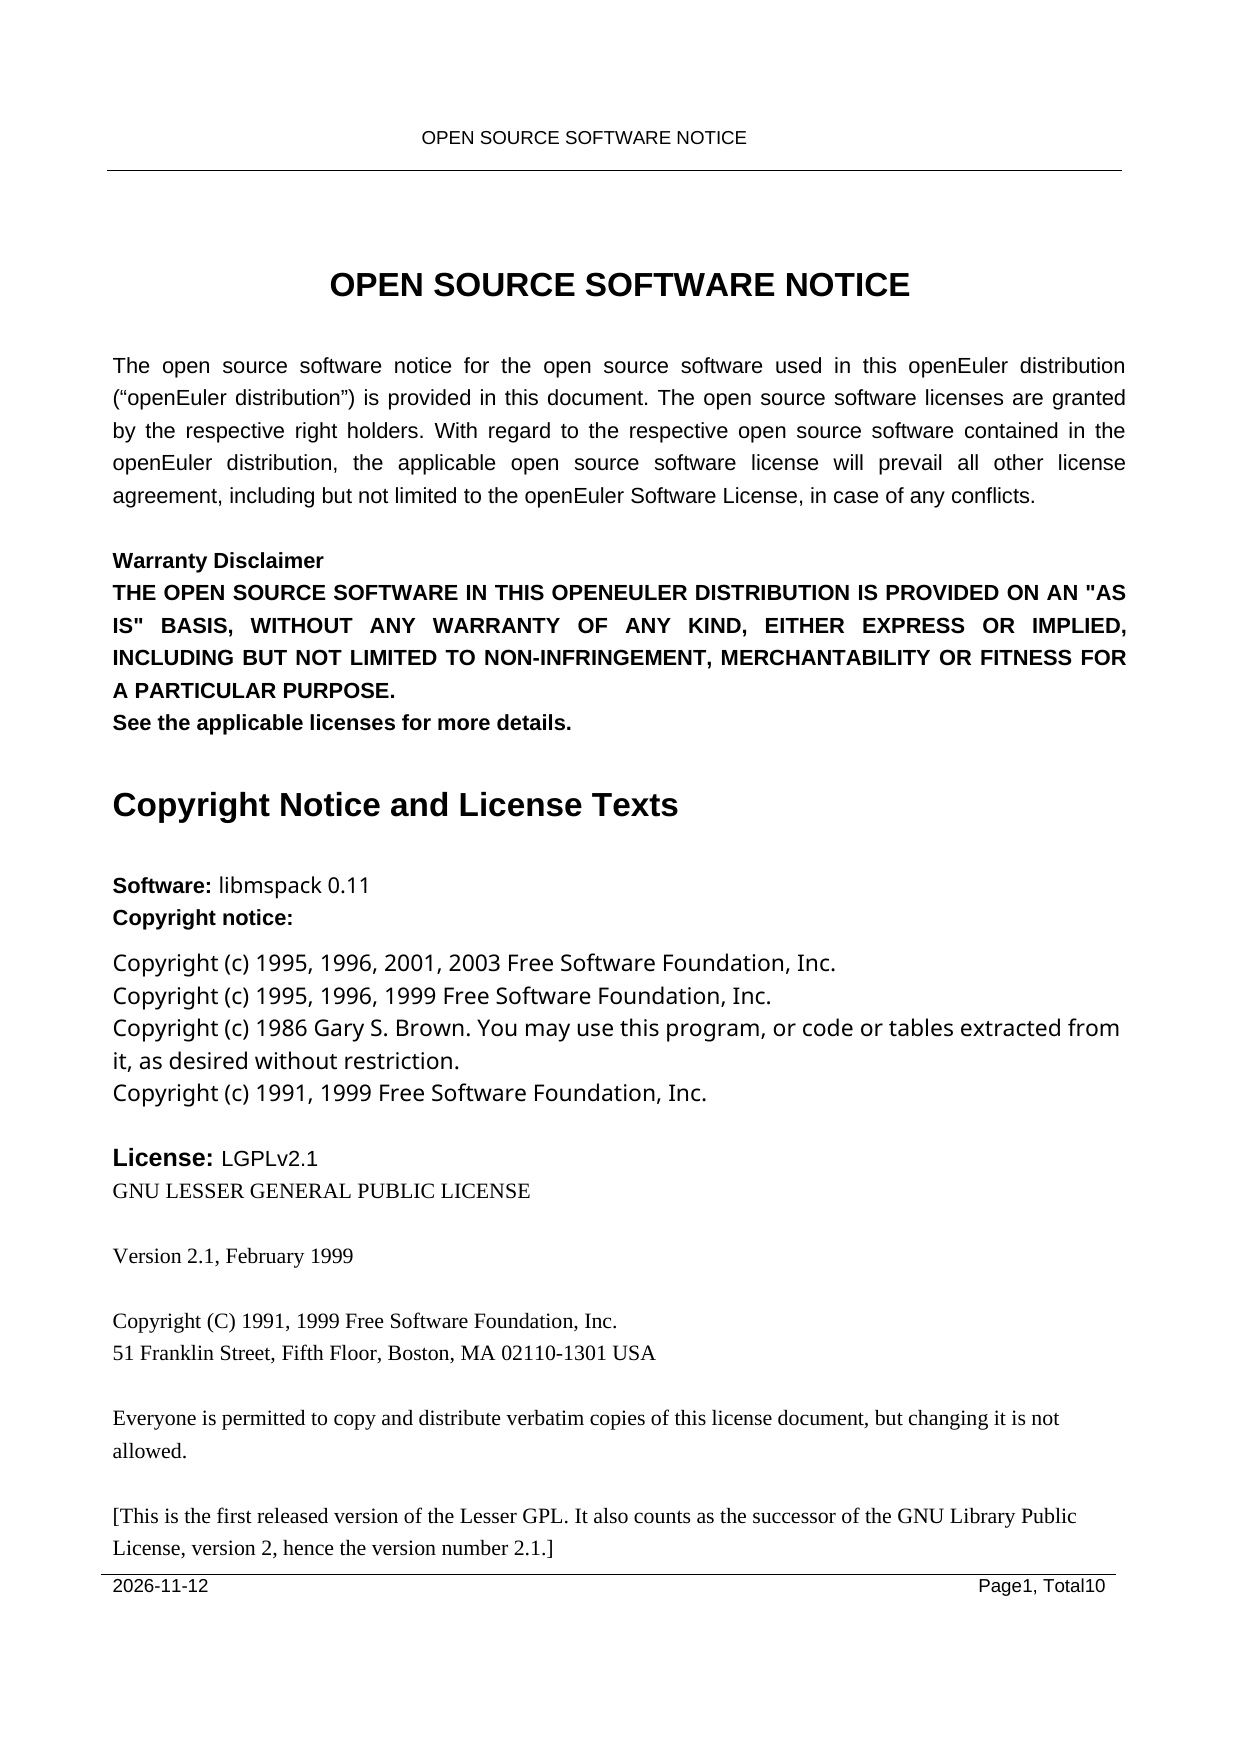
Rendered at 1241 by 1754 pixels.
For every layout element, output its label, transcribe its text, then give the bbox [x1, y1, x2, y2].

text License: LGPLv2.1 [112, 1142, 1128, 1174]
text OPEN SOURCE SOFTWARE NOTICE [112, 251, 1128, 316]
text Copyright notice: [112, 901, 1128, 934]
text The open source software notice for the open source software used in this openEuler distribution (“openEuler distribution”) is provided in this document. The open source software licenses are granted by the respective right holders. With regard to the respective open source software contained in the openEuler distribution, the applicable open source software license will prevail all other license agreement, including but not limited to the openEuler Software License, in case of any conflicts. [112, 349, 1128, 511]
title Software: libmspack 0.11 [112, 869, 1128, 901]
text Copyright Notice and License Texts [112, 771, 1128, 836]
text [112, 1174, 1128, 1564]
text Copyright (c) 1995, 1996, 2001, 2003 Free Software Foundation, Inc. Copyright (c) 1995, 1996, 1999 Free Software Foundation, Inc. Copyright (c) 1986 Gary S. Brown. You may use this program, or code or tables extracted from it, as desired without restriction. Copyright (c) 1991, 1999 Free Software Foundation, Inc. [112, 947, 1128, 1142]
text Warranty Disclaimer [112, 544, 1128, 576]
text THE OPEN SOURCE SOFTWARE IN THIS OPENEULER DISTRIBUTION IS PROVIDED ON AN "AS IS" BASIS, WITHOUT ANY WARRANTY OF ANY KIND, EITHER EXPRESS OR IMPLIED, INCLUDING BUT NOT LIMITED TO NON-INFRINGEMENT, MERCHANTABILITY OR FITNESS FOR A PARTICULAR PURPOSE. See the applicable licenses for more details. [112, 576, 1128, 739]
